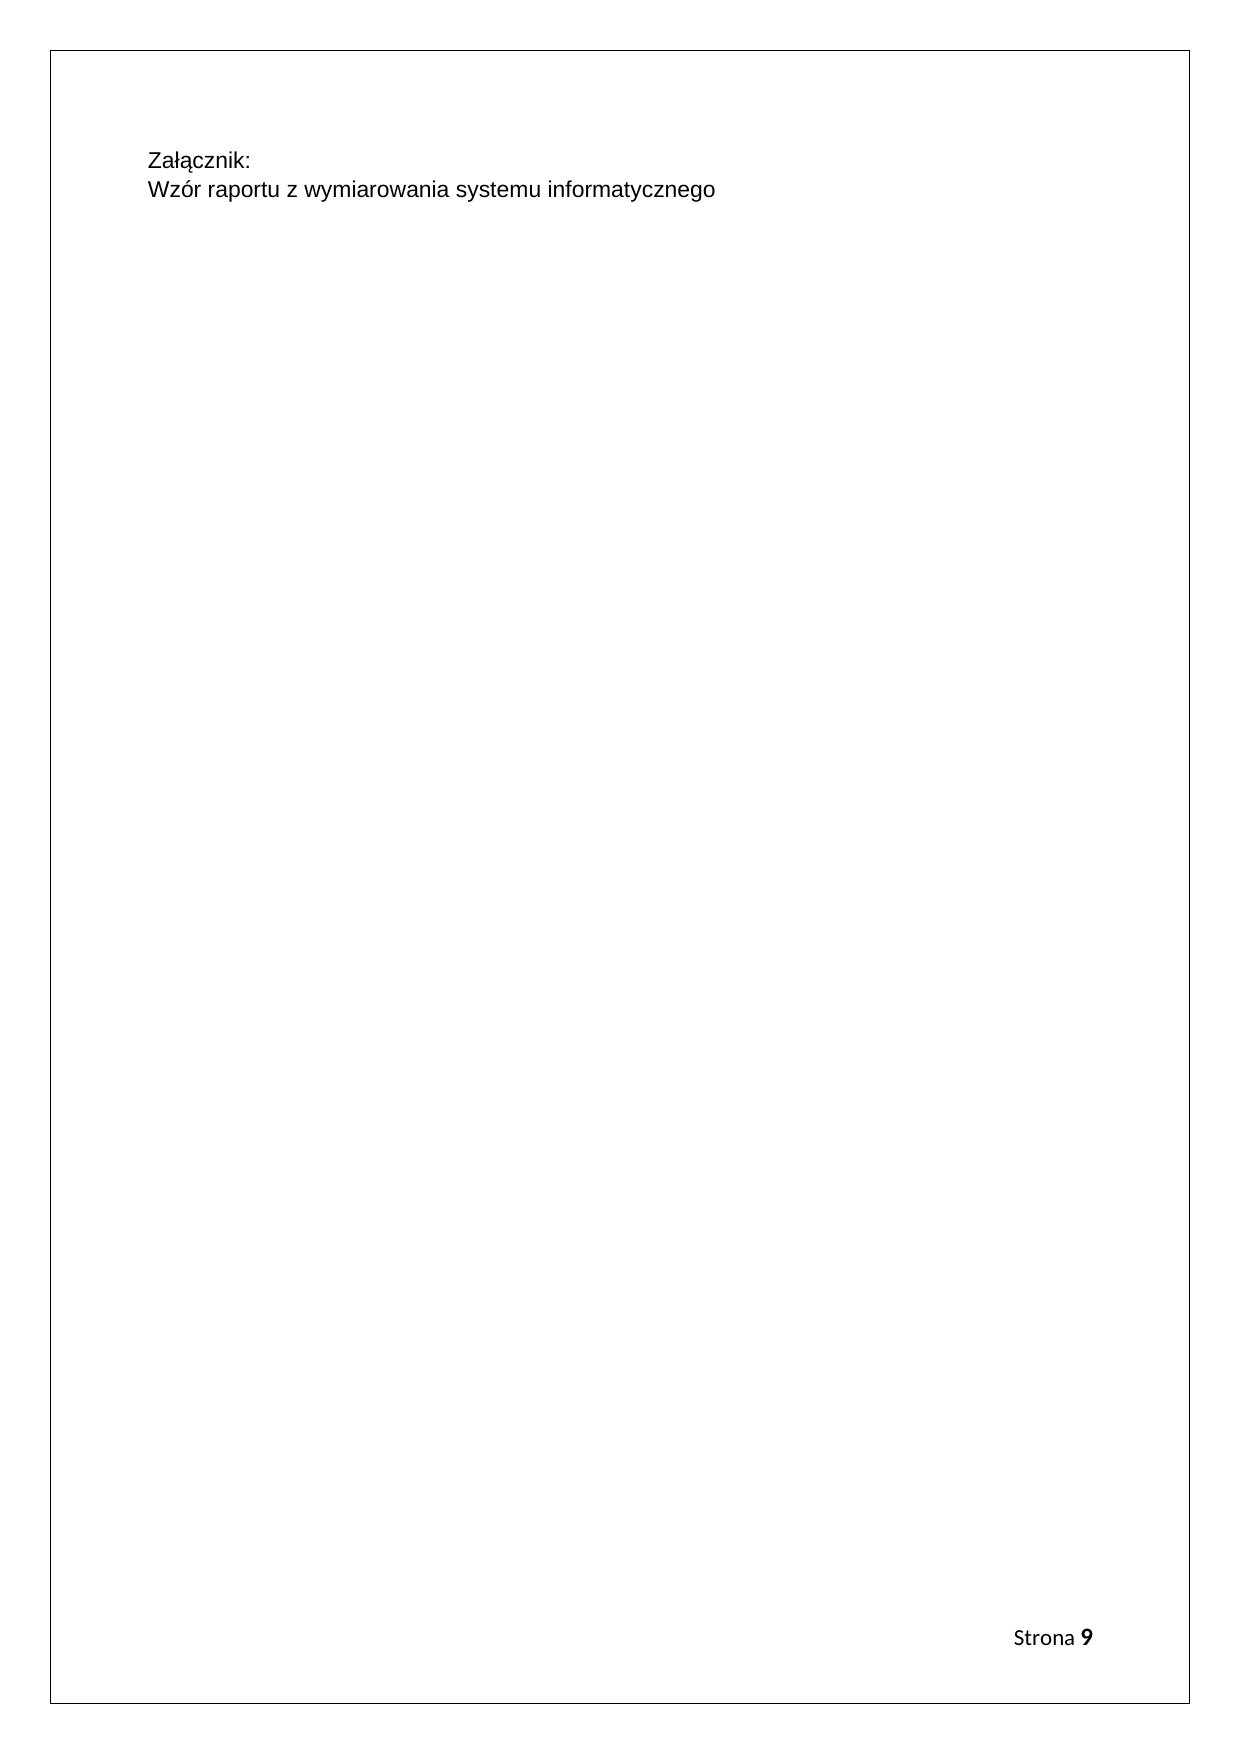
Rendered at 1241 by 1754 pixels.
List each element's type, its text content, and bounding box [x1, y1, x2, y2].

text Załącznik: [148, 147, 1093, 174]
text Wzór raportu z wymiarowania systemu informatycznego [148, 176, 1093, 202]
